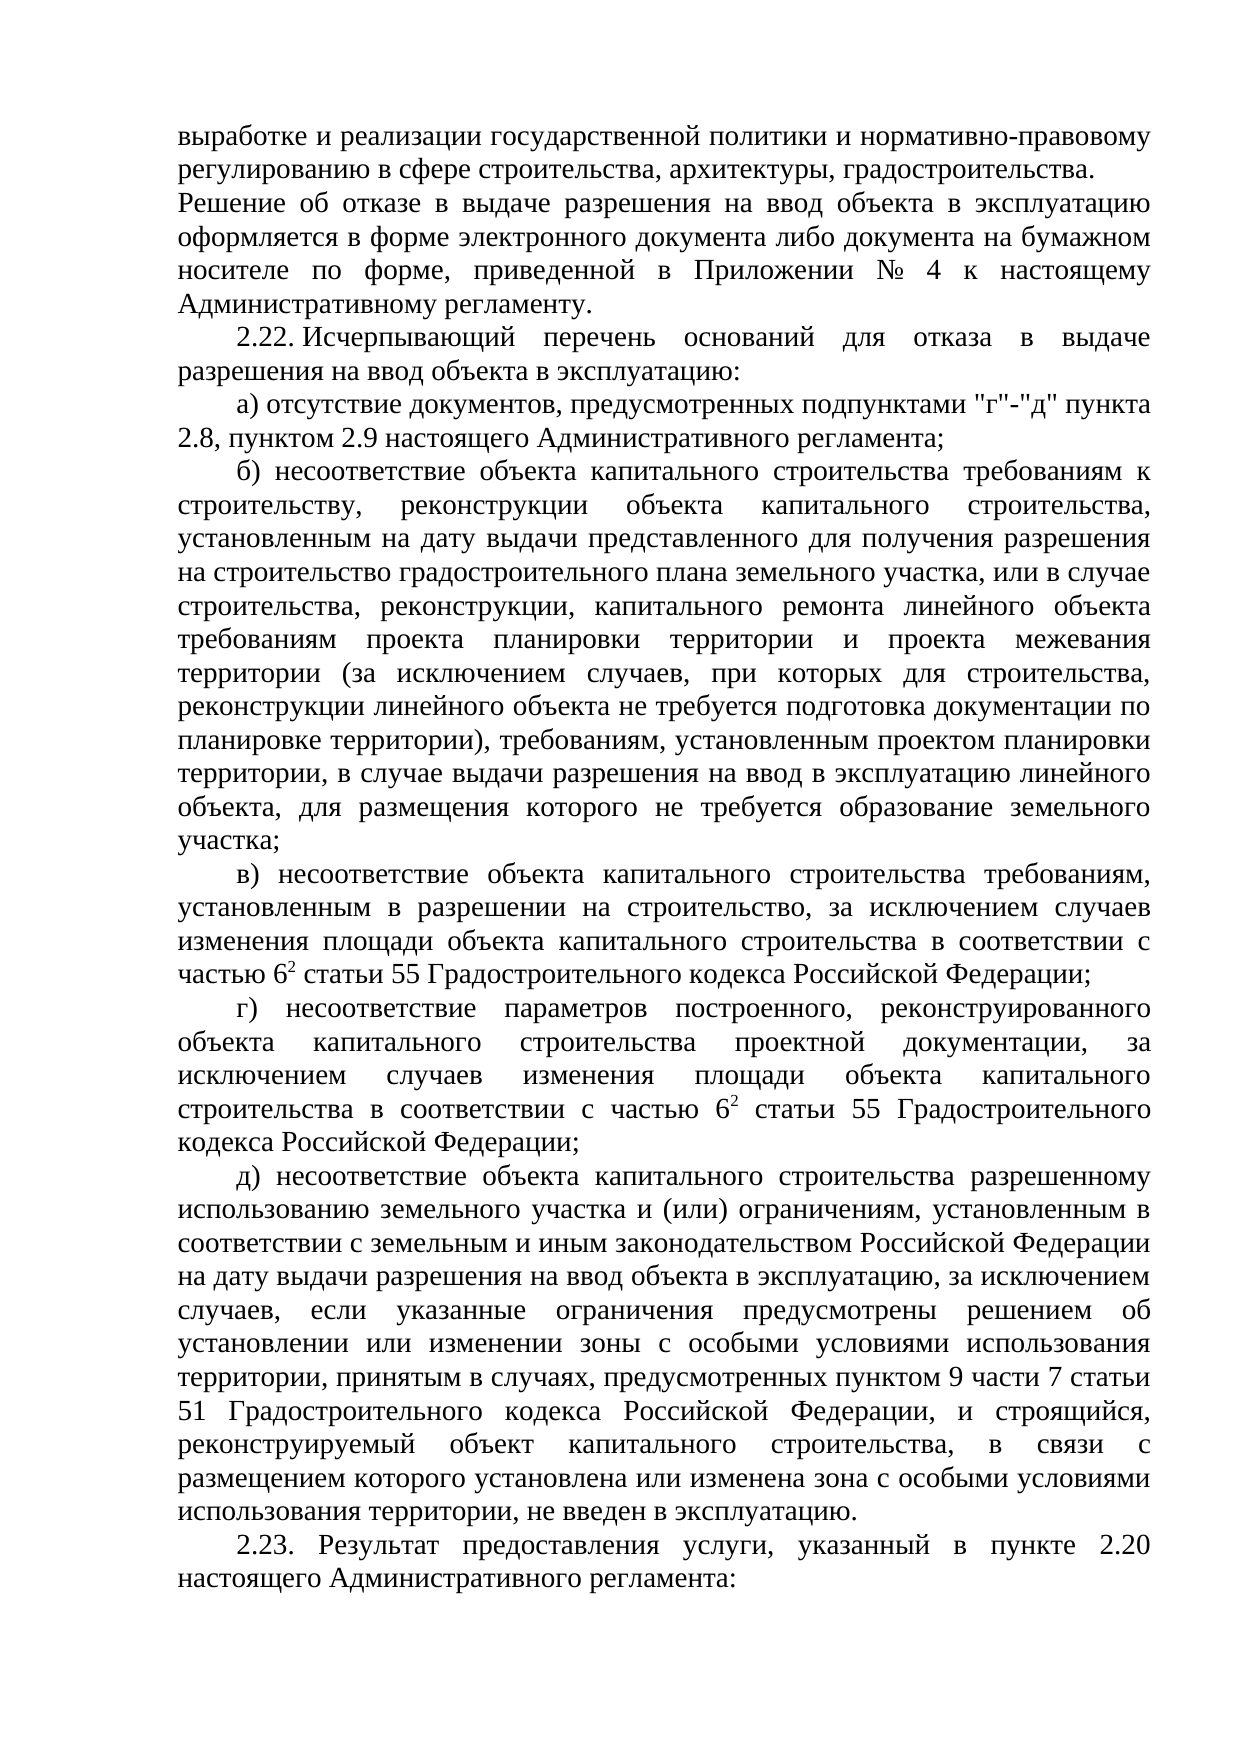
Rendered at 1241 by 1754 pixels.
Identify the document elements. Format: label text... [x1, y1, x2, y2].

text г) несоответствие параметров построенного, реконструированного объекта капитального строительства проектной документации, за исключением случаев изменения площади объекта капитального строительства в соответствии с частью 62 статьи 55 Градостроительного кодекса Российской Федерации; [177, 990, 1152, 1158]
text д) несоответствие объекта капитального строительства разрешенному использованию земельного участка и (или) ограничениям, установленным в соответствии с земельным и иным законодательством Российской Федерации на дату выдачи разрешения на ввод объекта в эксплуатацию, за исключением случаев, если указанные ограничения предусмотрены решением об установлении или изменении зоны с особыми условиями использования территории, принятым в случаях, предусмотренных пунктом 9 части 7 статьи 51 Градостроительного кодекса Российской Федерации, и строящийся, реконструируемый объект капитального строительства, в связи с размещением которого установлена или изменена зона с особыми условиями использования территории, не введен в эксплуатацию. [177, 1158, 1152, 1527]
text Решение об отказе в выдаче разрешения на ввод объекта в эксплуатацию оформляется в форме электронного документа либо документа на бумажном носителе по форме, приведенной в Приложении № 4 к настоящему Административному регламенту. [177, 185, 1152, 319]
text б) несоответствие объекта капитального строительства требованиям к строительству, реконструкции объекта капитального строительства, установленным на дату выдачи представленного для получения разрешения на строительство градостроительного плана земельного участка, или в случае строительства, реконструкции, капитального ремонта линейного объекта требованиям проекта планировки территории и проекта межевания территории (за исключением случаев, при которых для строительства, реконструкции линейного объекта не требуется подготовка документации по планировке территории), требованиям, установленным проектом планировки территории, в случае выдачи разрешения на ввод в эксплуатацию линейного объекта, для размещения которого не требуется образование земельного участка; [177, 453, 1152, 856]
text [177, 118, 1152, 185]
text 2.23. Результат предоставления услуги, указанный в пункте 2.20 настоящего Административного регламента: [177, 1527, 1152, 1594]
text а) отсутствие документов, предусмотренных подпунктами "г"-"д" пункта 2.8, пунктом 2.9 настоящего Административного регламента; [177, 386, 1152, 453]
text в) несоответствие объекта капитального строительства требованиям, установленным в разрешении на строительство, за исключением случаев изменения площади объекта капитального строительства в соответствии с частью 62 статьи 55 Градостроительного кодекса Российской Федерации; [177, 856, 1152, 990]
text 2.22. Исчерпывающий перечень оснований для отказа в выдаче разрешения на ввод объекта в эксплуатацию: [177, 319, 1152, 386]
